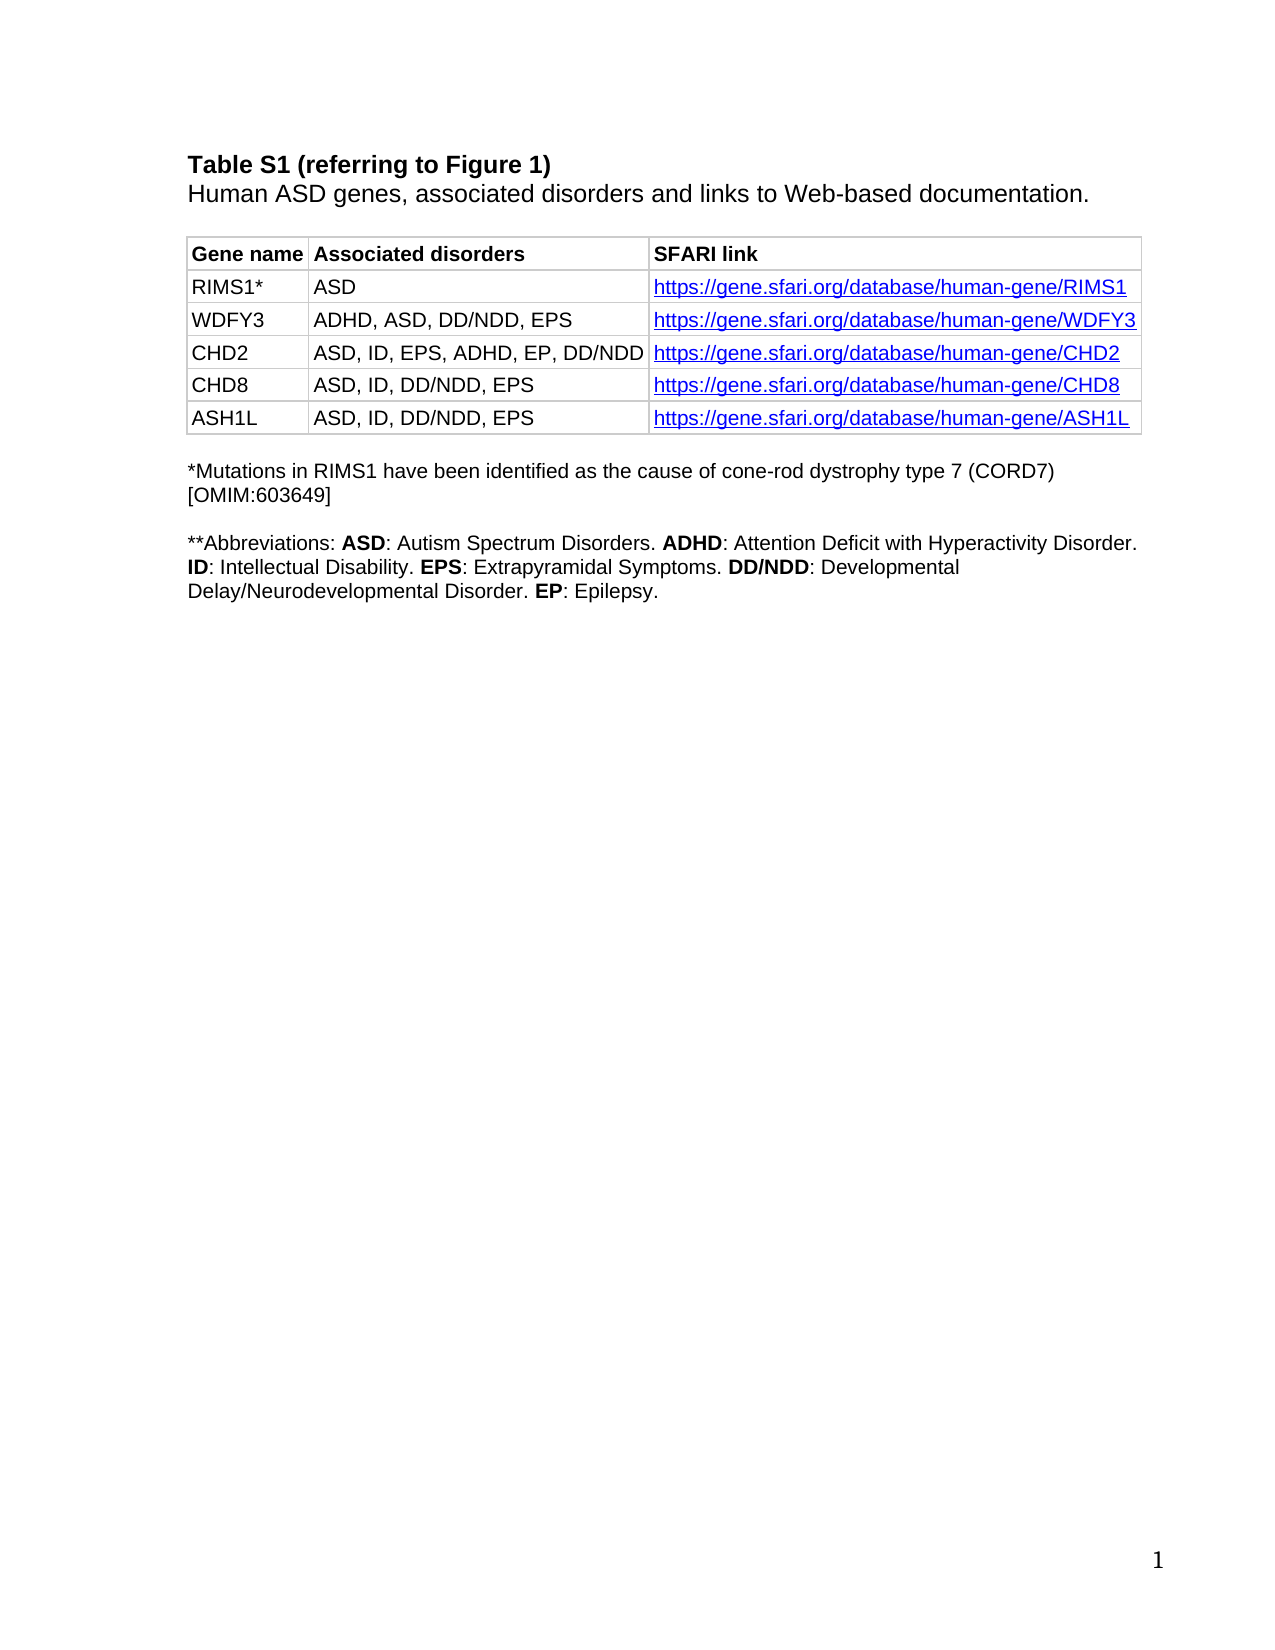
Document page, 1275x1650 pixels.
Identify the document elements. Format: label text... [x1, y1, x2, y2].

text *Mutations in RIMS1 have been identified as the cause of cone-rod dystrophy type 7 (CORD7) [OMIM:603649] [331, 459, 1162, 507]
table_cell https://gene.sfari.org/database/human-gene/CHD2 [650, 336, 1141, 367]
table_cell ADHD, ASD, DD/NDD, EPS [309, 303, 648, 335]
table_cell https://gene.sfari.org/database/human-gene/ASH1L [650, 402, 1141, 433]
table_cell ASD, ID, EPS, ADHD, EP, DD/NDD [309, 336, 648, 367]
table_cell ASD, ID, DD/NDD, EPS [309, 402, 648, 433]
table_header Associated disorders [309, 238, 648, 269]
table_cell https://gene.sfari.org/database/human-gene/RIMS1 [650, 271, 1141, 302]
table_cell https://gene.sfari.org/database/human-gene/WDFY3 [650, 303, 1141, 335]
table_cell ASH1L [188, 402, 308, 433]
table_cell RIMS1* [188, 271, 308, 302]
table_cell ASD, ID, DD/NDD, EPS [309, 369, 648, 400]
text **Abbreviations: ASD: Autism Spectrum Disorders. ADHD: Attention Deficit with Hyperactivity Disorder. ID: Intellectual Disability. EPS: Extrapyramidal Symptoms. DD/NDD: Developmental Delay/Neurodevelopmental Disorder. EP: Epilepsy. [187, 531, 1162, 602]
table_header SFARI link [650, 238, 1141, 269]
table_cell WDFY3 [188, 303, 308, 335]
table_cell CHD8 [188, 369, 308, 400]
table_cell https://gene.sfari.org/database/human-gene/CHD8 [650, 369, 1141, 400]
table_cell CHD2 [188, 336, 308, 367]
table_header Gene name [188, 238, 308, 269]
text Table S1 (referring to Figure 1) [187, 150, 1162, 179]
text Human ASD genes, associated disorders and links to Web-based documentation. [187, 179, 1162, 207]
table_cell ASD [309, 271, 648, 302]
